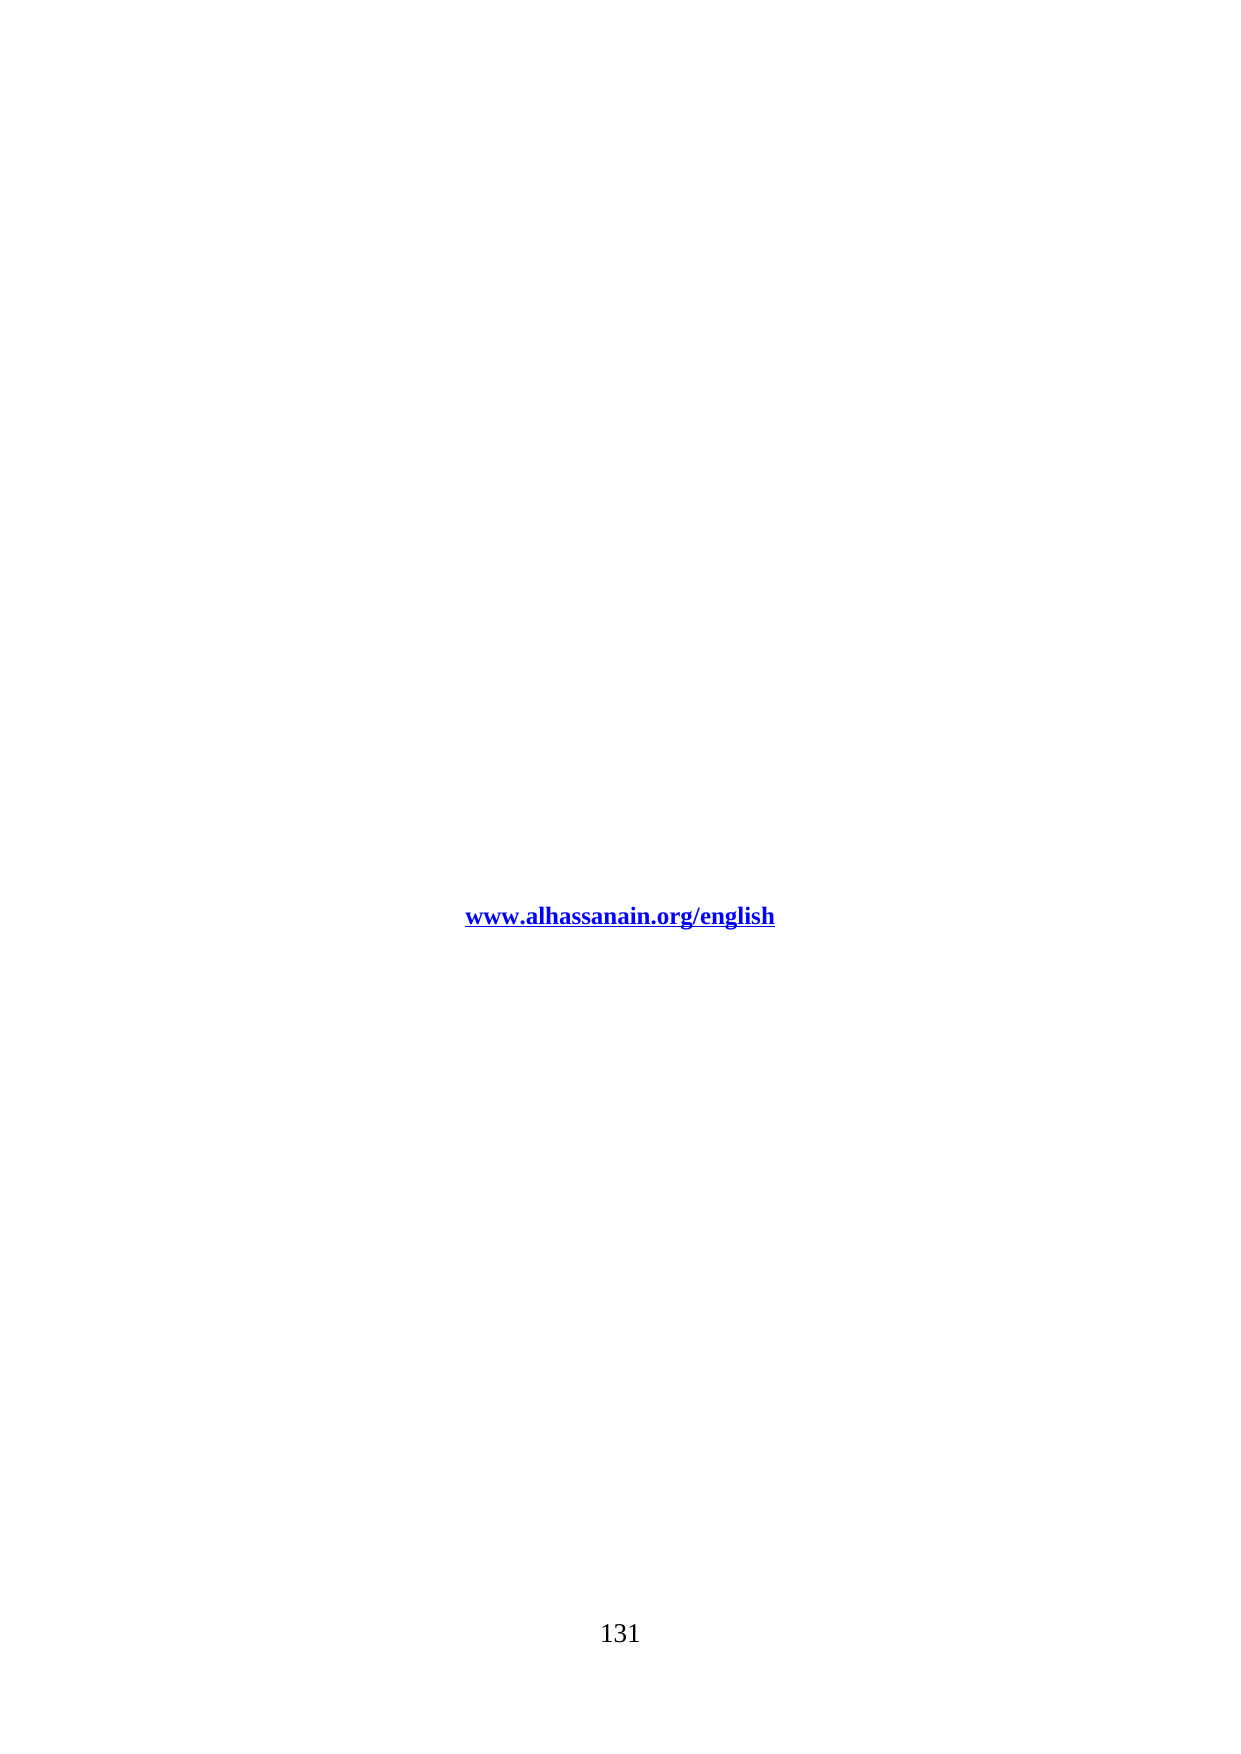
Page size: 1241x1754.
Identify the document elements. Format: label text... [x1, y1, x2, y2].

text www.alhassanain.org/english [236, 901, 1004, 930]
